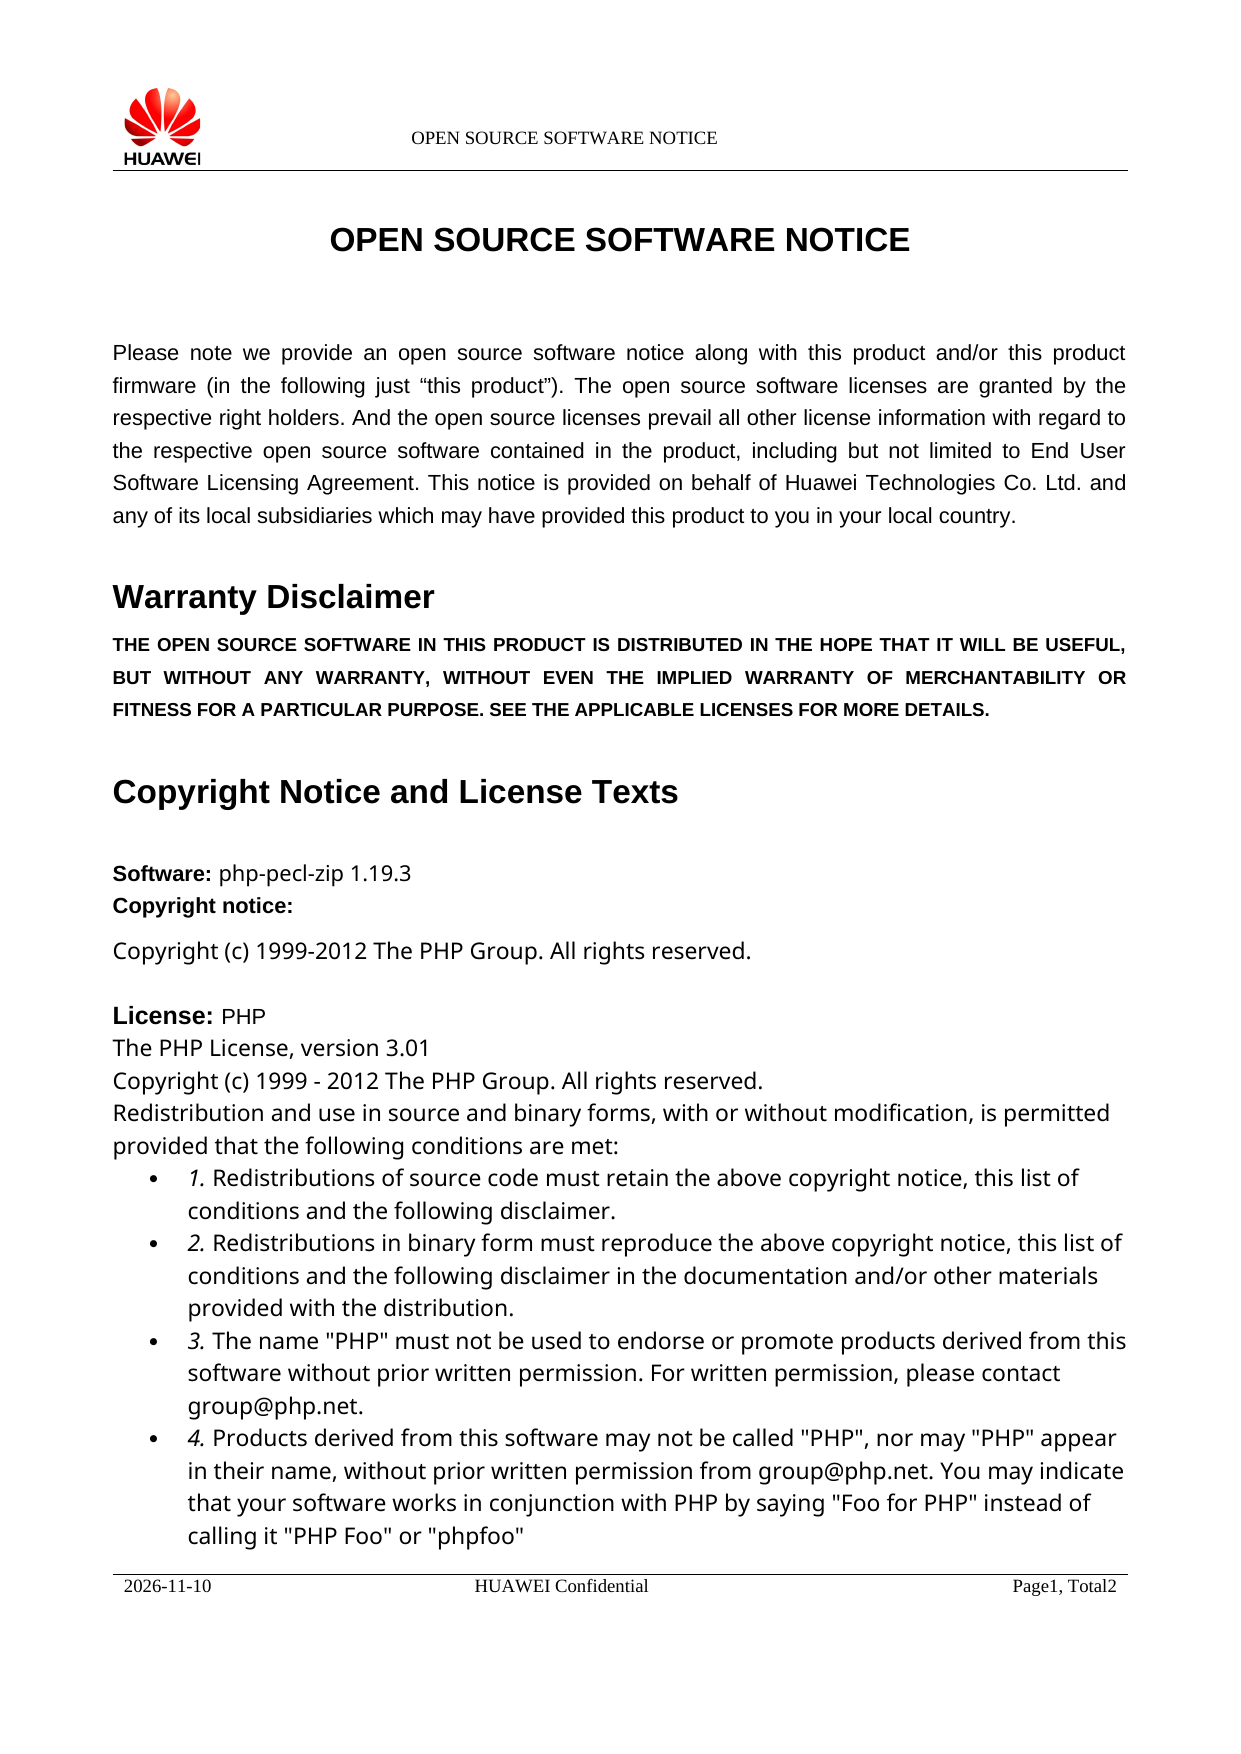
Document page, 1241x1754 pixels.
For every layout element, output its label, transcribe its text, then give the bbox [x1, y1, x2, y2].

list 3. The name "PHP" must not be used to endorse or promote products derived from this software without prior written permission. For written permission, please contact group@php.net. [150, 1324, 1128, 1421]
text Redistribution and use in source and binary forms, with or without modification, is permitted provided that the following conditions are met: [112, 1096, 1128, 1161]
list 1. Redistributions of source code must retain the above copyright notice, this list of conditions and the following disclaimer. [150, 1161, 1128, 1226]
text Copyright Notice and License Texts [112, 759, 1128, 824]
text Please note we provide an open source software notice along with this product and/or this product firmware (in the following just “this product”). The open source software licenses are granted by the respective right holders. And the open source licenses prevail all other license information with regard to the respective open source software contained in the product, including but not limited to End User Software Licensing Agreement. This notice is provided on behalf of Huawei Technologies Co. Ltd. and any of its local subsidiaries which may have provided this product to you in your local country. [112, 336, 1128, 531]
text License: PHP [112, 999, 1128, 1031]
text The open source software in this product is distributed in the hope that it will be useful, but WITHOUT ANY WARRANTY, without even the implied warranty of MERCHANTABILITY or FITNESS FOR A PARTICULAR PURPOSE. See the applicable licenses for more details. [112, 629, 1128, 726]
text The PHP License, version 3.01 [112, 1031, 1128, 1064]
list 4. Products derived from this software may not be called "PHP", nor may "PHP" appear in their name, without prior written permission from group@php.net. You may indicate that your software works in conjunction with PHP by saying "Foo for PHP" instead of calling it "PHP Foo" or "phpfoo" [150, 1421, 1128, 1551]
text Copyright (c) 1999-2012 The PHP Group. All rights reserved. [112, 934, 1128, 966]
text Copyright notice: [112, 889, 1128, 921]
picture [124, 88, 201, 165]
list 2. Redistributions in binary form must reproduce the above copyright notice, this list of conditions and the following disclaimer in the documentation and/or other materials provided with the distribution. [150, 1226, 1128, 1324]
text OPEN SOURCE SOFTWARE NOTICE [112, 206, 1128, 271]
text Warranty Disclaimer [112, 564, 1128, 629]
text Copyright (c) 1999 - 2012 The PHP Group. All rights reserved. [112, 1064, 1128, 1096]
title Software: php-pecl-zip 1.19.3 [112, 856, 1128, 889]
